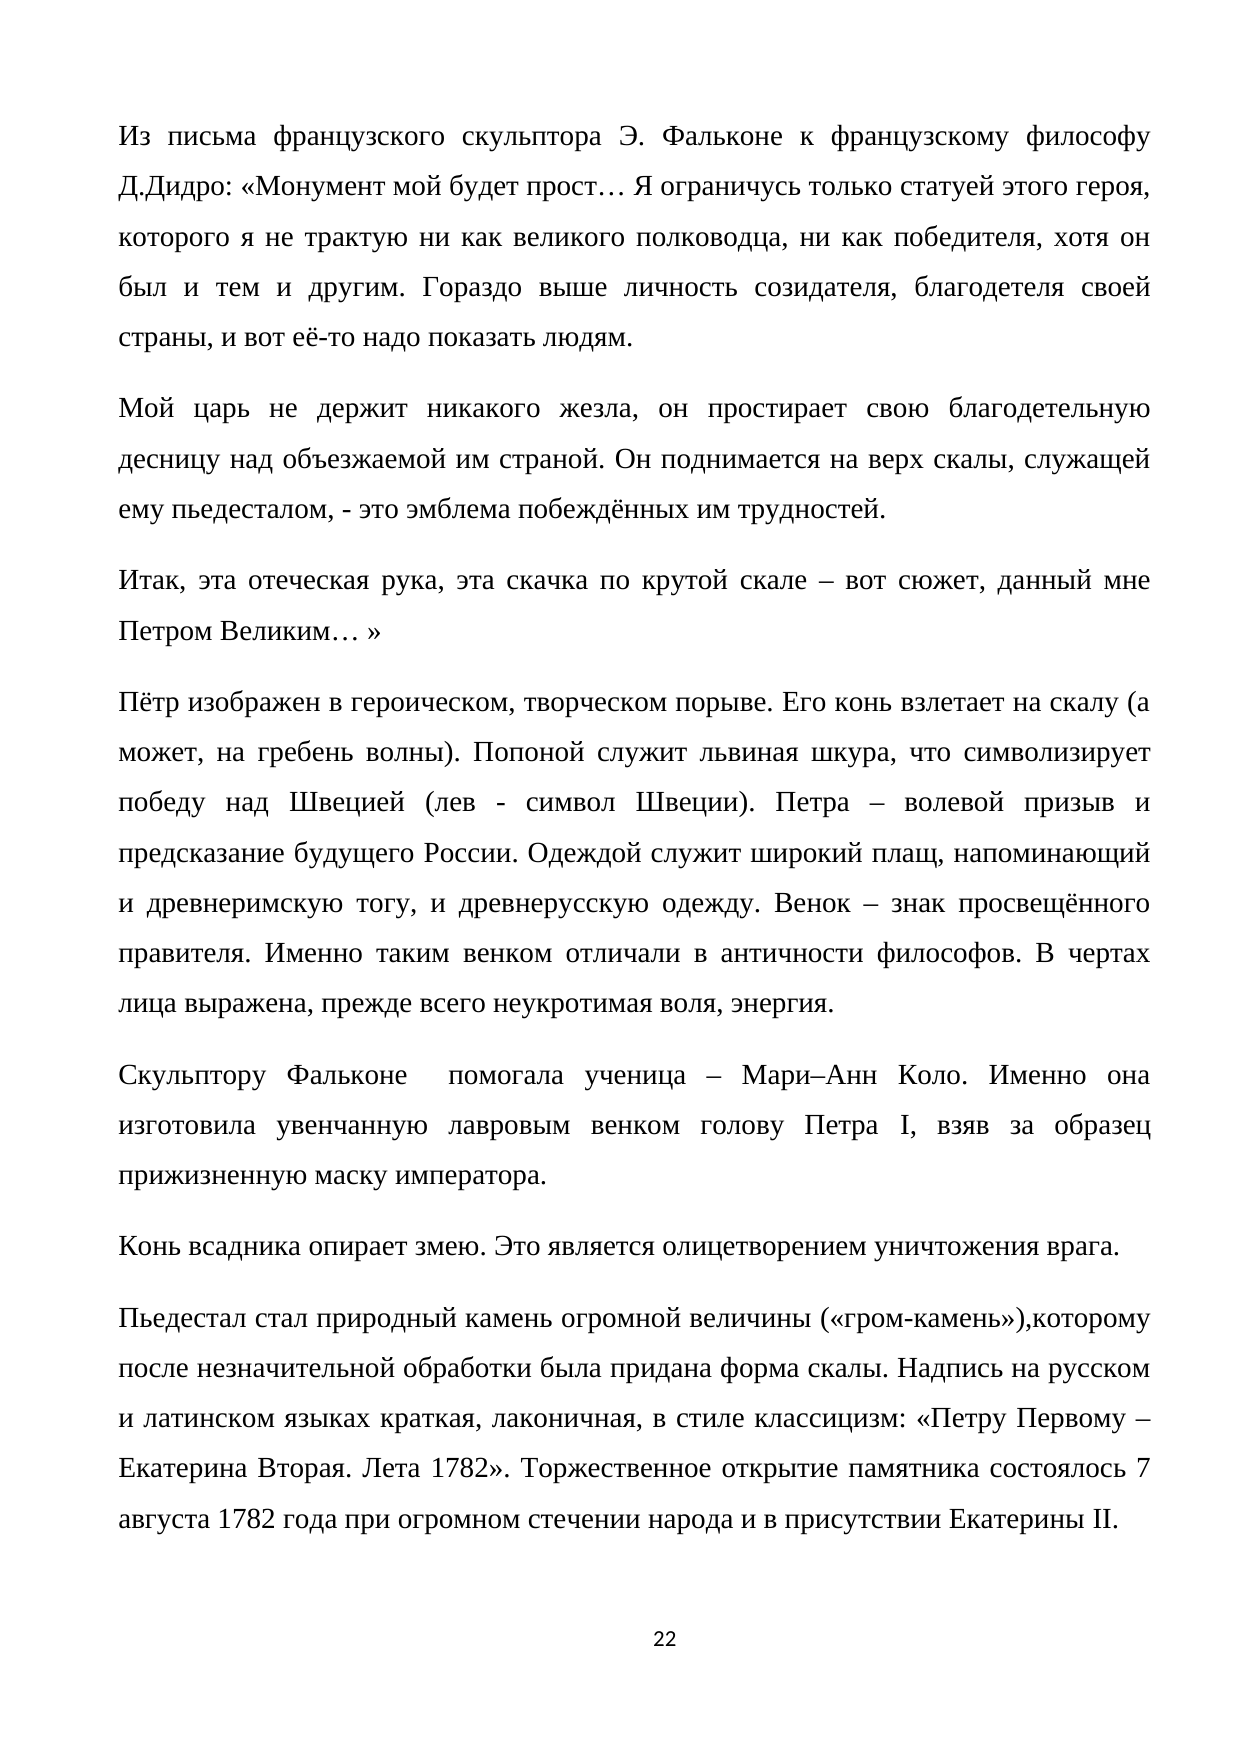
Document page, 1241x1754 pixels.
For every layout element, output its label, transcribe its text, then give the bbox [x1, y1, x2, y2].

text Итак, эта отеческая рука, эта скачка по крутой скале – вот сюжет, данный мне Петром Великим… » [118, 562, 1152, 646]
text Скульптору Фальконе помогала ученица – Мари–Анн Коло. Именно она изготовила увенчанную лавровым венком голову Петра I, взяв за образец прижизненную маску императора. [118, 1057, 1152, 1191]
text Мой царь не держит никакого жезла, он простирает свою благодетельную десницу над объезжаемой им страной. Он поднимается на верх скалы, служащей ему пьедесталом, - это эмблема побеждённых им трудностей. [118, 391, 1152, 525]
text Пьедестал стал природный камень огромной величины («гром-камень»),которому после незначительной обработки была придана форма скалы. Надпись на русском и латинском языках краткая, лаконичная, в стиле классицизм: «Петру Первому – Екатерина Вторая. Лета 1782». Торжественное открытие памятника состоялось 7 августа 1782 года при огромном стечении народа и в присутствии Екатерины II. [118, 1300, 1152, 1534]
text Конь всадника опирает змею. Это является олицетворением уничтожения врага. [118, 1228, 1152, 1262]
text Пётр изображен в героическом, творческом порыве. Его конь взлетает на скалу (а может, на гребень волны). Попоной служит львиная шкура, что символизирует победу над Швецией (лев - символ Швеции). Петра – волевой призыв и предсказание будущего России. Одеждой служит широкий плащ, напоминающий и древнеримскую тогу, и древнерусскую одежду. Венок – знак просвещённого правителя. Именно таким венком отличали в античности философов. В чертах лица выражена, прежде всего неукротимая воля, энергия. [118, 684, 1152, 1019]
text Из письма французского скульптора Э. Фальконе к французскому философу Д.Дидро: «Монумент мой будет прост… Я ограничусь только статуей этого героя, которого я не трактую ни как великого полководца, ни как победителя, хотя он был и тем и другим. Гораздо выше личность созидателя, благодетеля своей страны, и вот её-то надо показать людям. [118, 118, 1152, 353]
